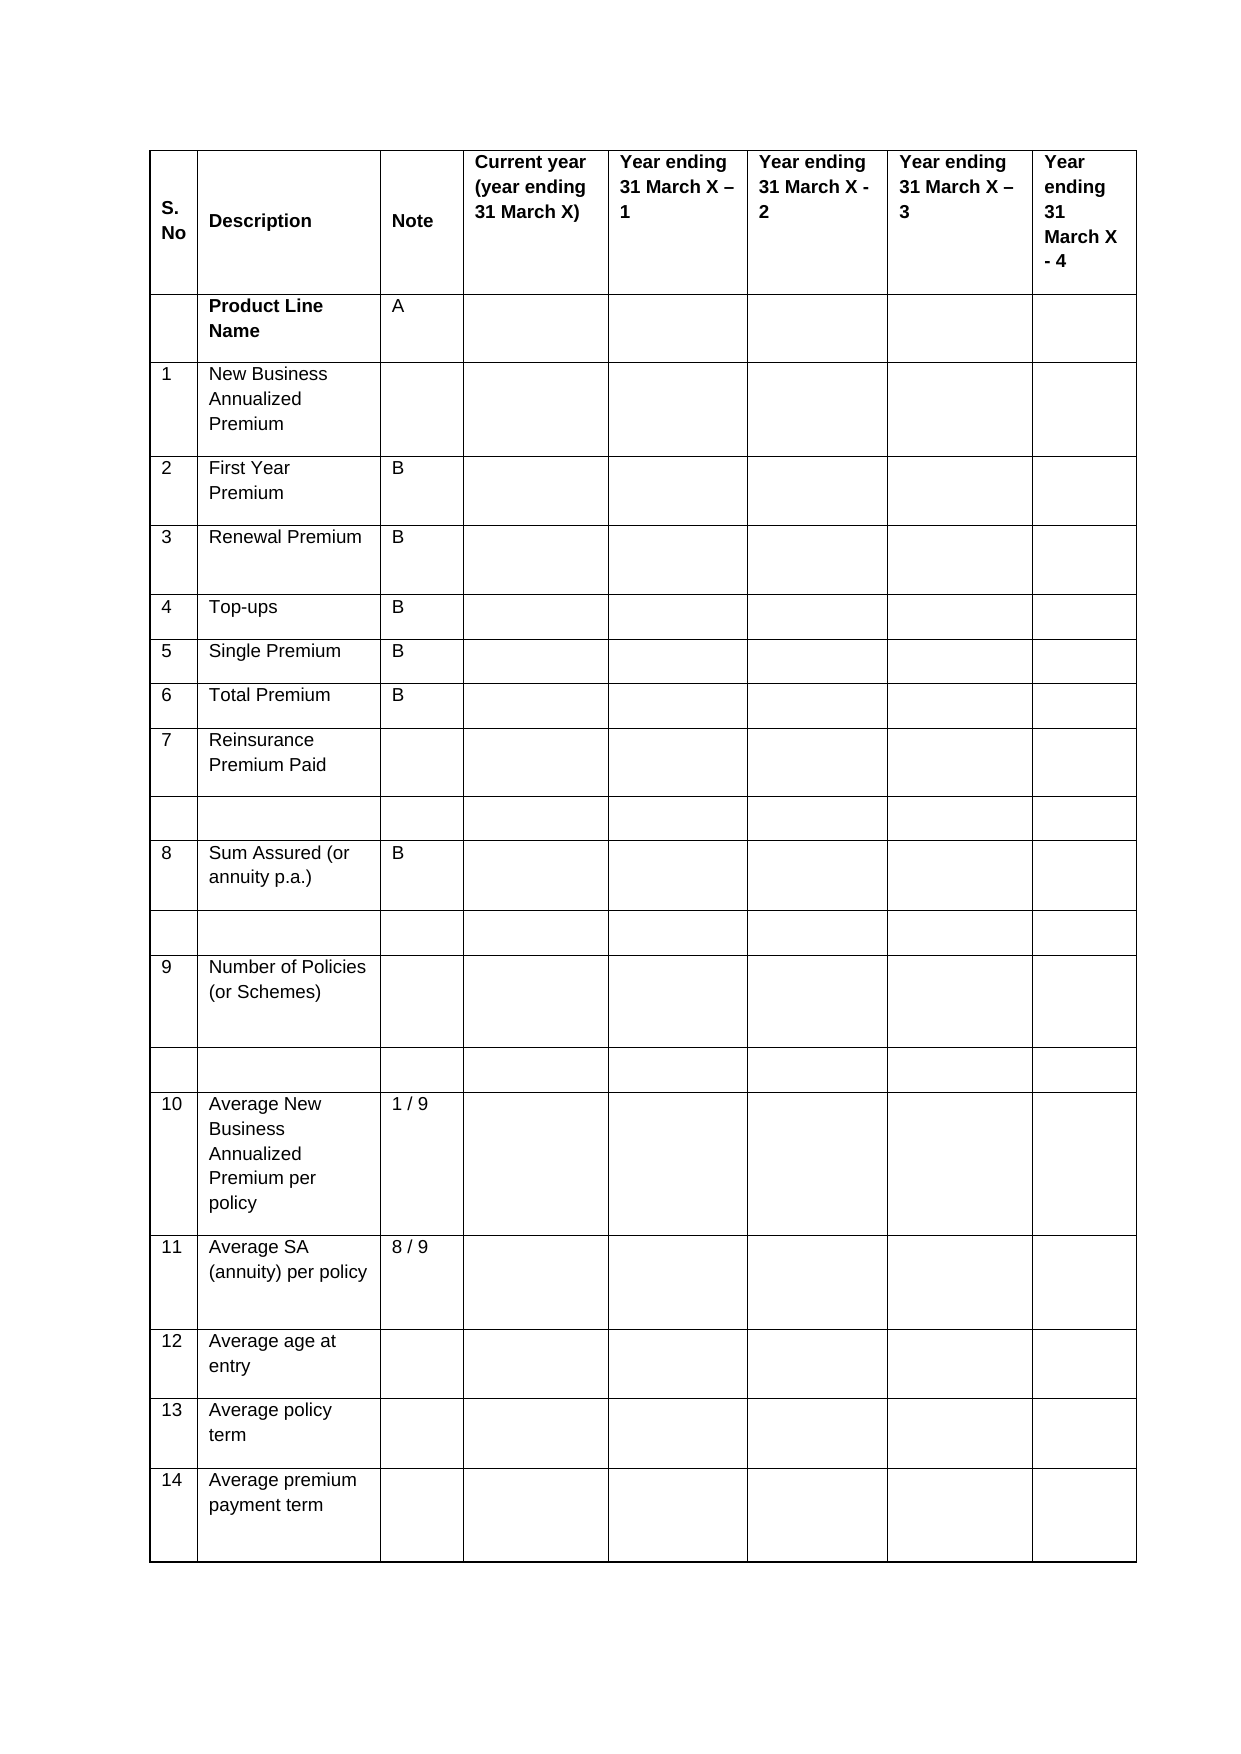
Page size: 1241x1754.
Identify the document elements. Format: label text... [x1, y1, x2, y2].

table_cell 5 [151, 640, 197, 683]
table_cell [748, 1469, 887, 1561]
table_cell [748, 1048, 887, 1092]
table_cell [464, 797, 608, 840]
table_cell [464, 841, 608, 910]
table_cell [381, 797, 463, 840]
table_cell [888, 841, 1032, 910]
table_header Year ending 31 March X – 1 [609, 151, 747, 293]
table_cell [609, 684, 747, 727]
table_cell [381, 1048, 463, 1092]
table_cell [1033, 841, 1136, 910]
table_cell [1033, 1330, 1136, 1398]
table_cell [748, 295, 887, 362]
table_cell [1033, 1048, 1136, 1092]
table_cell 10 [151, 1093, 197, 1235]
table_cell [464, 684, 608, 727]
table_cell 12 [151, 1330, 197, 1398]
table_cell B [381, 841, 463, 910]
table_cell B [381, 457, 463, 524]
table_cell [381, 1330, 463, 1398]
table_header Year ending 31 March X - 4 [1033, 151, 1136, 293]
table_cell [464, 1399, 608, 1467]
table_cell [464, 526, 608, 594]
table_cell [748, 363, 887, 456]
table_cell [888, 911, 1032, 954]
table_cell [609, 956, 747, 1047]
table_cell [609, 1236, 747, 1329]
table_cell Renewal Premium [198, 526, 380, 594]
table_cell Total Premium [198, 684, 380, 727]
table_cell [748, 1236, 887, 1329]
table_cell [198, 797, 380, 840]
table_cell [1033, 457, 1136, 524]
table_cell [888, 684, 1032, 727]
table_cell [748, 526, 887, 594]
table_cell [464, 363, 608, 456]
table_cell [609, 1093, 747, 1235]
table_cell [464, 640, 608, 683]
table_cell [381, 363, 463, 456]
table_cell [888, 1469, 1032, 1561]
table_cell B [381, 640, 463, 683]
table_cell 2 [151, 457, 197, 524]
table_cell Average New Business Annualized Premium per policy [198, 1093, 380, 1235]
table_cell [381, 956, 463, 1047]
table_cell First Year Premium [198, 457, 380, 524]
table_cell [151, 1048, 197, 1092]
table_cell [1033, 911, 1136, 954]
table_cell Single Premium [198, 640, 380, 683]
table_cell [1033, 526, 1136, 594]
table_cell [1033, 595, 1136, 639]
table_header Description [198, 151, 380, 293]
table_cell [151, 911, 197, 954]
table_cell [609, 797, 747, 840]
table_cell [748, 595, 887, 639]
table_cell [464, 1048, 608, 1092]
table_cell [888, 797, 1032, 840]
table_header Note [381, 151, 463, 293]
table_cell [748, 457, 887, 524]
table_cell [464, 457, 608, 524]
table_cell [748, 911, 887, 954]
table_cell A [381, 295, 463, 362]
table_cell [609, 526, 747, 594]
table_cell B [381, 526, 463, 594]
table_cell [888, 595, 1032, 639]
table_cell [1033, 1469, 1136, 1561]
table_cell 9 [151, 956, 197, 1047]
table_cell Average SA (annuity) per policy [198, 1236, 380, 1329]
table_cell 3 [151, 526, 197, 594]
table_cell 4 [151, 595, 197, 639]
table_cell [198, 1048, 380, 1092]
table_cell [748, 797, 887, 840]
table_cell [151, 797, 197, 840]
table_cell [1033, 363, 1136, 456]
table_cell [609, 295, 747, 362]
table_cell [888, 956, 1032, 1047]
table_header S. No [151, 151, 197, 293]
table_cell Sum Assured (or annuity p.a.) [198, 841, 380, 910]
table_cell [1033, 729, 1136, 796]
table_cell 14 [151, 1469, 197, 1561]
table_cell 8 / 9 [381, 1236, 463, 1329]
table_cell [609, 1048, 747, 1092]
table_cell New Business Annualized Premium [198, 363, 380, 456]
table_cell [888, 729, 1032, 796]
table_cell [464, 1469, 608, 1561]
table_cell [748, 956, 887, 1047]
table_cell [609, 640, 747, 683]
table_cell Average premium payment term [198, 1469, 380, 1561]
table_cell [464, 1236, 608, 1329]
table_cell [1033, 1399, 1136, 1467]
table_cell Product Line Name [198, 295, 380, 362]
table_cell [888, 457, 1032, 524]
table_cell [1033, 1236, 1136, 1329]
table_cell [888, 1093, 1032, 1235]
table_cell 13 [151, 1399, 197, 1467]
table_cell 7 [151, 729, 197, 796]
table_cell [1033, 684, 1136, 727]
table_cell 8 [151, 841, 197, 910]
table_cell [888, 1048, 1032, 1092]
table_cell [609, 1469, 747, 1561]
table_cell Number of Policies (or Schemes) [198, 956, 380, 1047]
table_cell [748, 1399, 887, 1467]
table_cell [888, 1236, 1032, 1329]
table_cell Reinsurance Premium Paid [198, 729, 380, 796]
table_cell [464, 729, 608, 796]
table_cell [609, 911, 747, 954]
table_cell [1033, 295, 1136, 362]
table_cell [464, 956, 608, 1047]
table_cell [464, 295, 608, 362]
table_cell [609, 1399, 747, 1467]
table_cell [1033, 956, 1136, 1047]
table_cell [748, 1093, 887, 1235]
table_cell [1033, 640, 1136, 683]
table_cell Average policy term [198, 1399, 380, 1467]
table_cell [1033, 1093, 1136, 1235]
table_header Year ending 31 March X – 3 [888, 151, 1032, 293]
table_cell 1 [151, 363, 197, 456]
table_cell B [381, 595, 463, 639]
table_cell [748, 640, 887, 683]
table_cell [609, 1330, 747, 1398]
table_cell [464, 595, 608, 639]
table_cell [381, 911, 463, 954]
table_cell [609, 729, 747, 796]
table_cell [609, 363, 747, 456]
table_cell [151, 295, 197, 362]
table_cell [381, 1399, 463, 1467]
table_cell [1033, 797, 1136, 840]
table_cell [609, 595, 747, 639]
table_cell [888, 1399, 1032, 1467]
table_cell [748, 729, 887, 796]
table_cell [381, 729, 463, 796]
table_cell B [381, 684, 463, 727]
table_cell Top-ups [198, 595, 380, 639]
table_cell [748, 1330, 887, 1398]
table_cell [748, 684, 887, 727]
table_cell [464, 1330, 608, 1398]
table_cell [748, 841, 887, 910]
table_cell [609, 841, 747, 910]
table_cell [609, 457, 747, 524]
table_cell [381, 1469, 463, 1561]
table_cell [888, 1330, 1032, 1398]
table_cell [888, 295, 1032, 362]
table_cell [888, 640, 1032, 683]
table_cell 6 [151, 684, 197, 727]
table_header Year ending 31 March X - 2 [748, 151, 887, 293]
table_cell [888, 363, 1032, 456]
table_cell [464, 1093, 608, 1235]
table_cell [198, 911, 380, 954]
table_cell [888, 526, 1032, 594]
table_cell Average age at entry [198, 1330, 380, 1398]
table_cell 11 [151, 1236, 197, 1329]
table_cell 1 / 9 [381, 1093, 463, 1235]
table_cell [464, 911, 608, 954]
table_header Current year (year ending 31 March X) [464, 151, 608, 293]
